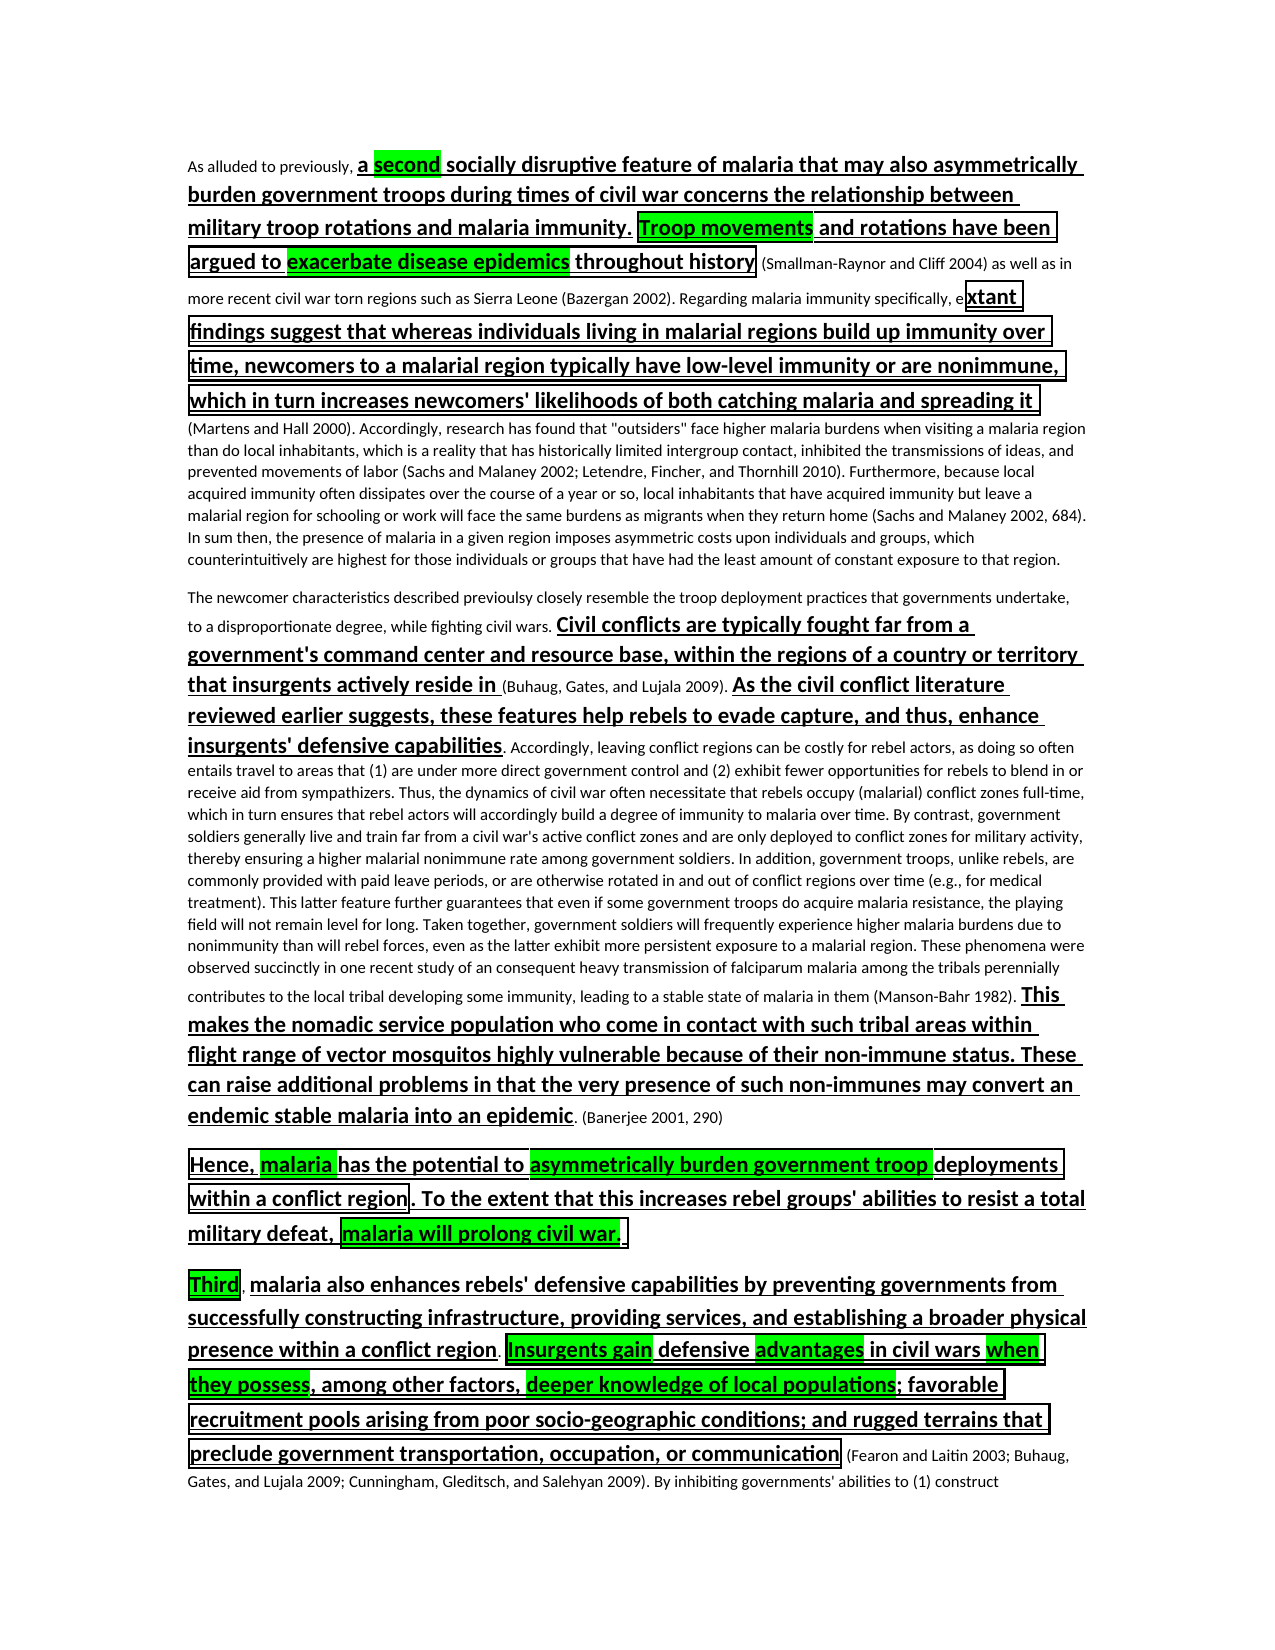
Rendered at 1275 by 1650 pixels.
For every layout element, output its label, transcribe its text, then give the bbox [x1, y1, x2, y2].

text The newcomer characteristics described previoulsy closely resemble the troop deployment practices that governments undertake, to a disproportionate degree, while fighting civil wars. Civil conflicts are typically fought far from a government's command center and resource base, within the regions of a country or territory that insurgents actively reside in (Buhaug, Gates, and Lujala 2009). As the civil conflict literature reviewed earlier suggests, these features help rebels to evade capture, and thus, enhance insurgents' defensive capabilities. Accordingly, leaving conflict regions can be costly for rebel actors, as doing so often entails travel to areas that (1) are under more direct government control and (2) exhibit fewer opportunities for rebels to blend in or receive aid from sympathizers. Thus, the dynamics of civil war often necessitate that rebels occupy (malarial) conflict zones full-time, which in turn ensures that rebel actors will accordingly build a degree of immunity to malaria over time. By contrast, government soldiers generally live and train far from a civil war's active conflict zones and are only deployed to conflict zones for military activity, thereby ensuring a higher malarial nonimmune rate among government soldiers. In addition, government troops, unlike rebels, are commonly provided with paid leave periods, or are otherwise rotated in and out of conflict regions over time (e.g., for medical treatment). This latter feature further guarantees that even if some government troops do acquire malaria resistance, the playing field will not remain level for long. Taken together, government soldiers will frequently experience higher malaria burdens due to nonimmunity than will rebel forces, even as the latter exhibit more persistent exposure to a malarial region. These phenomena were observed succinctly in one recent study of an consequent heavy transmission of falciparum malaria among the tribals perennially contributes to the local tribal developing some immunity, leading to a stable state of malaria in them (Manson-Bahr 1982). This makes the nomadic service population who come in contact with such tribal areas within flight range of vector mosquitos highly vulnerable because of their non-immune status. These can raise additional problems in that the very presence of such non-immunes may convert an endemic stable malaria into an epidemic. (Banerjee 2001, 290) [187, 588, 1087, 1129]
text As alluded to previously, a second socially disruptive feature of malaria that may also asymmetrically burden government troops during times of civil war concerns the relationship between military troop rotations and malaria immunity. Troop movements and rotations have been argued to exacerbate disease epidemics throughout history (Smallman-Raynor and Cliff 2004) as well as in more recent civil war torn regions such as Sierra Leone (Bazergan 2002). Regarding malaria immunity specifically, extant findings suggest that whereas individuals living in malarial regions build up immunity over time, newcomers to a malarial region typically have low-level immunity or are nonimmune, which in turn increases newcomers' likelihoods of both catching malaria and spreading it (Martens and Hall 2000). Accordingly, research has found that "outsiders" face higher malaria burdens when visiting a malaria region than do local inhabitants, which is a reality that has historically limited intergroup contact, inhibited the transmissions of ideas, and prevented movements of labor (Sachs and Malaney 2002; Letendre, Fincher, and Thornhill 2010). Furthermore, because local acquired immunity often dissipates over the course of a year or so, local inhabitants that have acquired immunity but leave a malarial region for schooling or work will face the same burdens as migrants when they return home (Sachs and Malaney 2002, 684). In sum then, the presence of malaria in a given region imposes asymmetric costs upon individuals and groups, which counterintuitively are highest for those individuals or groups that have had the least amount of constant exposure to that region. [187, 150, 1087, 569]
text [187, 1328, 1087, 1491]
text Hence, malaria has the potential to asymmetrically burden government troop deployments within a conflict region. To the extent that this increases rebel groups' abilities to resist a total military defeat, malaria will prolong civil war. [187, 1148, 1087, 1249]
